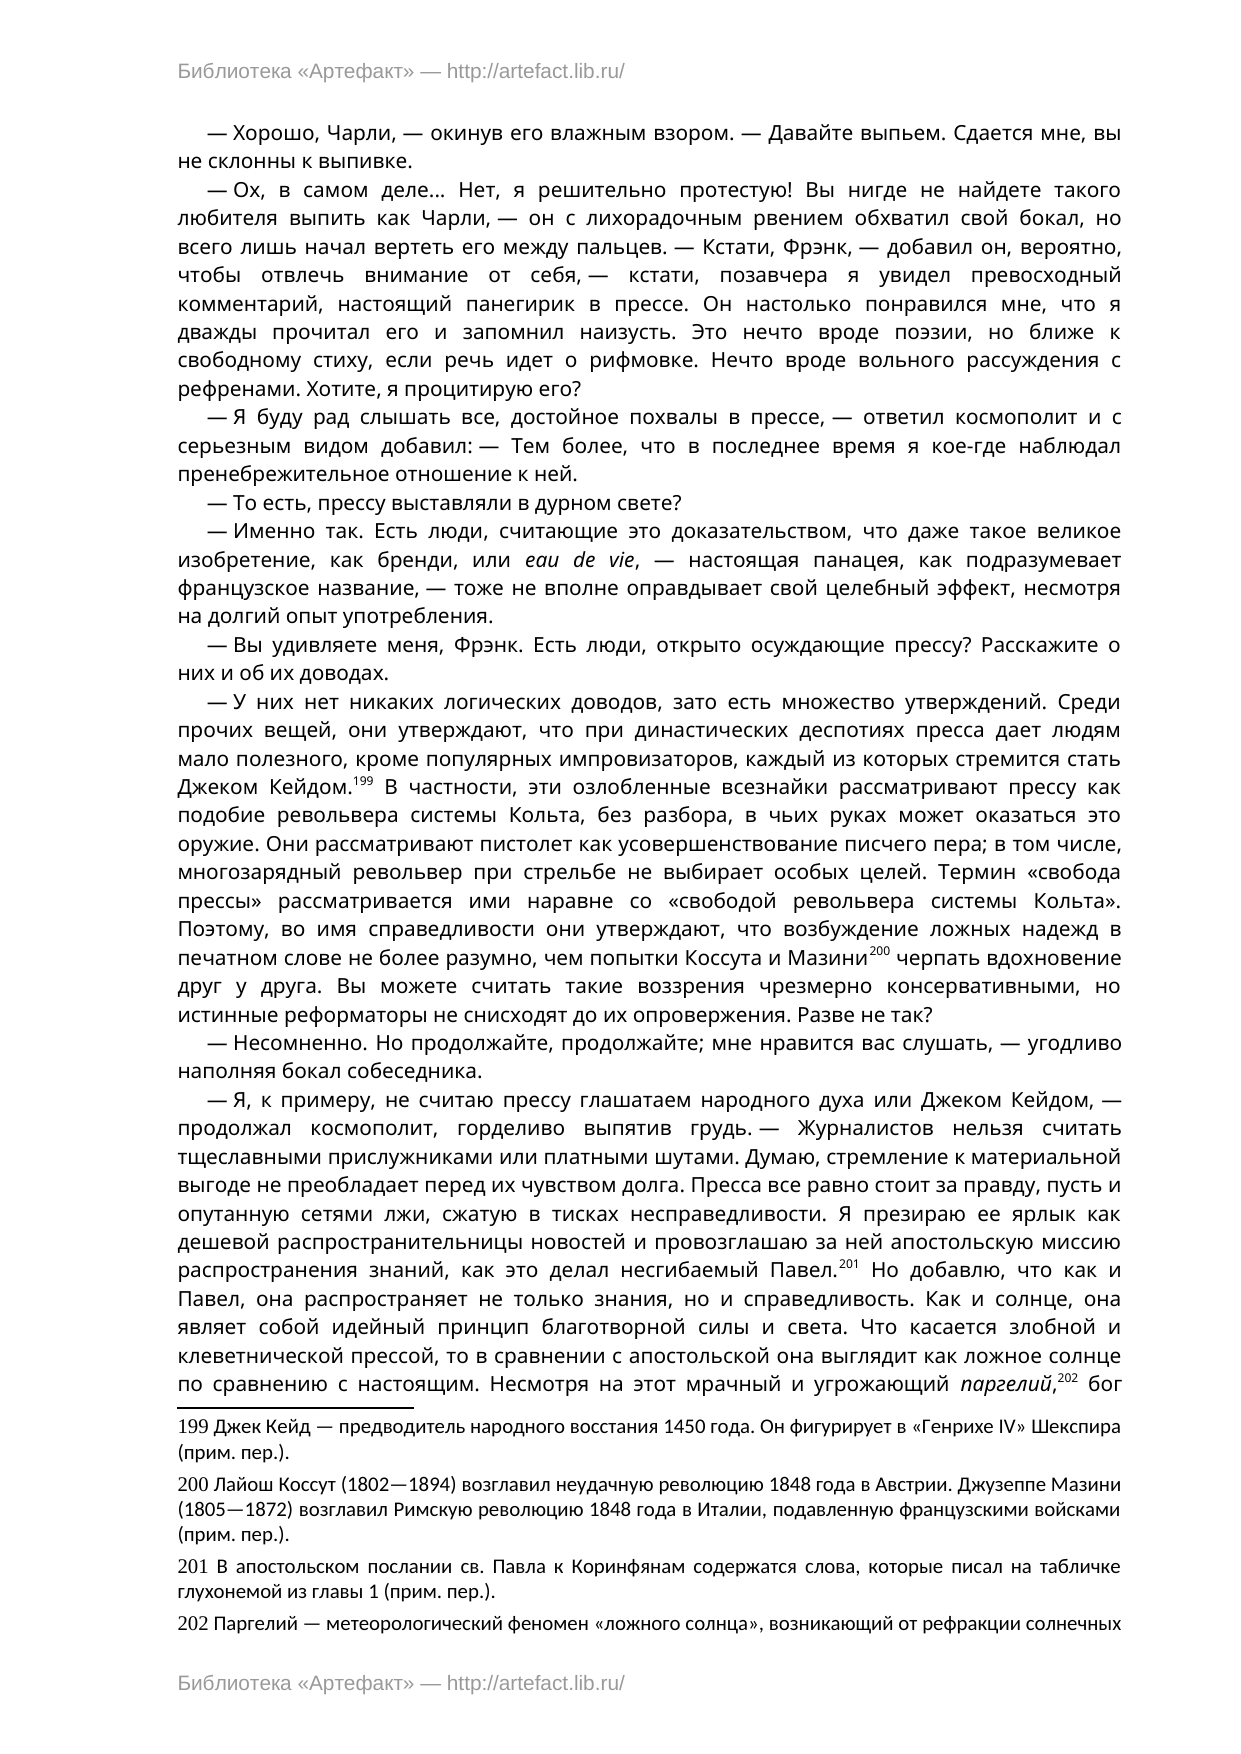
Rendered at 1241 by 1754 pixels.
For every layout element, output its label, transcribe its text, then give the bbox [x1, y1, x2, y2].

text — Вы удивляете меня, Фрэнк. Есть люди, открыто осуждающие прессу? Расскажите о них и об их доводах. [177, 630, 1122, 687]
text — У них нет никаких логических доводов, зато есть множество утверждений. Среди прочих вещей, они утверждают, что при династических деспотиях пресса дает людям мало полезного, кроме популярных импровизаторов, каждый из которых стремится стать Джеком Кейдом. В частности, эти озлобленные всезнайки рассматривают прессу как подобие револьвера системы Кольта, без разбора, в чьих руках может оказаться это оружие. Они рассматривают пистолет как усовершенствование писчего пера; в том числе, многозарядный револьвер при стрельбе не выбирает особых целей. Термин «свобода прессы» рассматривается ими наравне со «свободой револьвера системы Кольта». Поэтому, во имя справедливости они утверждают, что возбуждение ложных надежд в печатном слове не более разумно, чем попытки Коссута и Мазини черпать вдохновение друг у друга. Вы можете считать такие воззрения чрезмерно консервативными, но истинные реформаторы не снисходят до их опровержения. Разве не так? [177, 687, 1122, 1028]
text — Несомненно. Но продолжайте, продолжайте; мне нравится вас слушать, — угодливо наполняя бокал собеседника. [177, 1028, 1122, 1085]
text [177, 1085, 1122, 1398]
text — Хорошо, Чарли, — окинув его влажным взором. — Давайте выпьем. Сдается мне, вы не склонны к выпивке. [177, 118, 1122, 175]
text — Ох, в самом деле... Нет, я решительно протестую! Вы нигде не найдете такого любителя выпить как Чарли, — он с лихорадочным рвением обхватил свой бокал, но всего лишь начал вертеть его между пальцев. — Кстати, Фрэнк, — добавил он, вероятно, чтобы отвлечь внимание от себя, — кстати, позавчера я увидел превосходный комментарий, настоящий панегирик в прессе. Он настолько понравился мне, что я дважды прочитал его и запомнил наизусть. Это нечто вроде поэзии, но ближе к свободному стиху, если речь идет о рифмовке. Нечто вроде вольного рассуждения с рефренами. Хотите, я процитирую его? [177, 175, 1122, 402]
text — То есть, прессу выставляли в дурном свете? [177, 488, 1122, 516]
text — Я буду рад слышать все, достойное похвалы в прессе, — ответил космополит и с серьезным видом добавил: — Тем более, что в последнее время я кое-где наблюдал пренебрежительное отношение к ней. [177, 402, 1122, 488]
text — Именно так. Есть люди, считающие это доказательством, что даже такое великое изобретение, как бренди, или eau de vie, — настоящая панацея, как подразумевает французское название, — тоже не вполне оправдывает свой целебный эффект, несмотря на долгий опыт употребления. [177, 516, 1122, 630]
